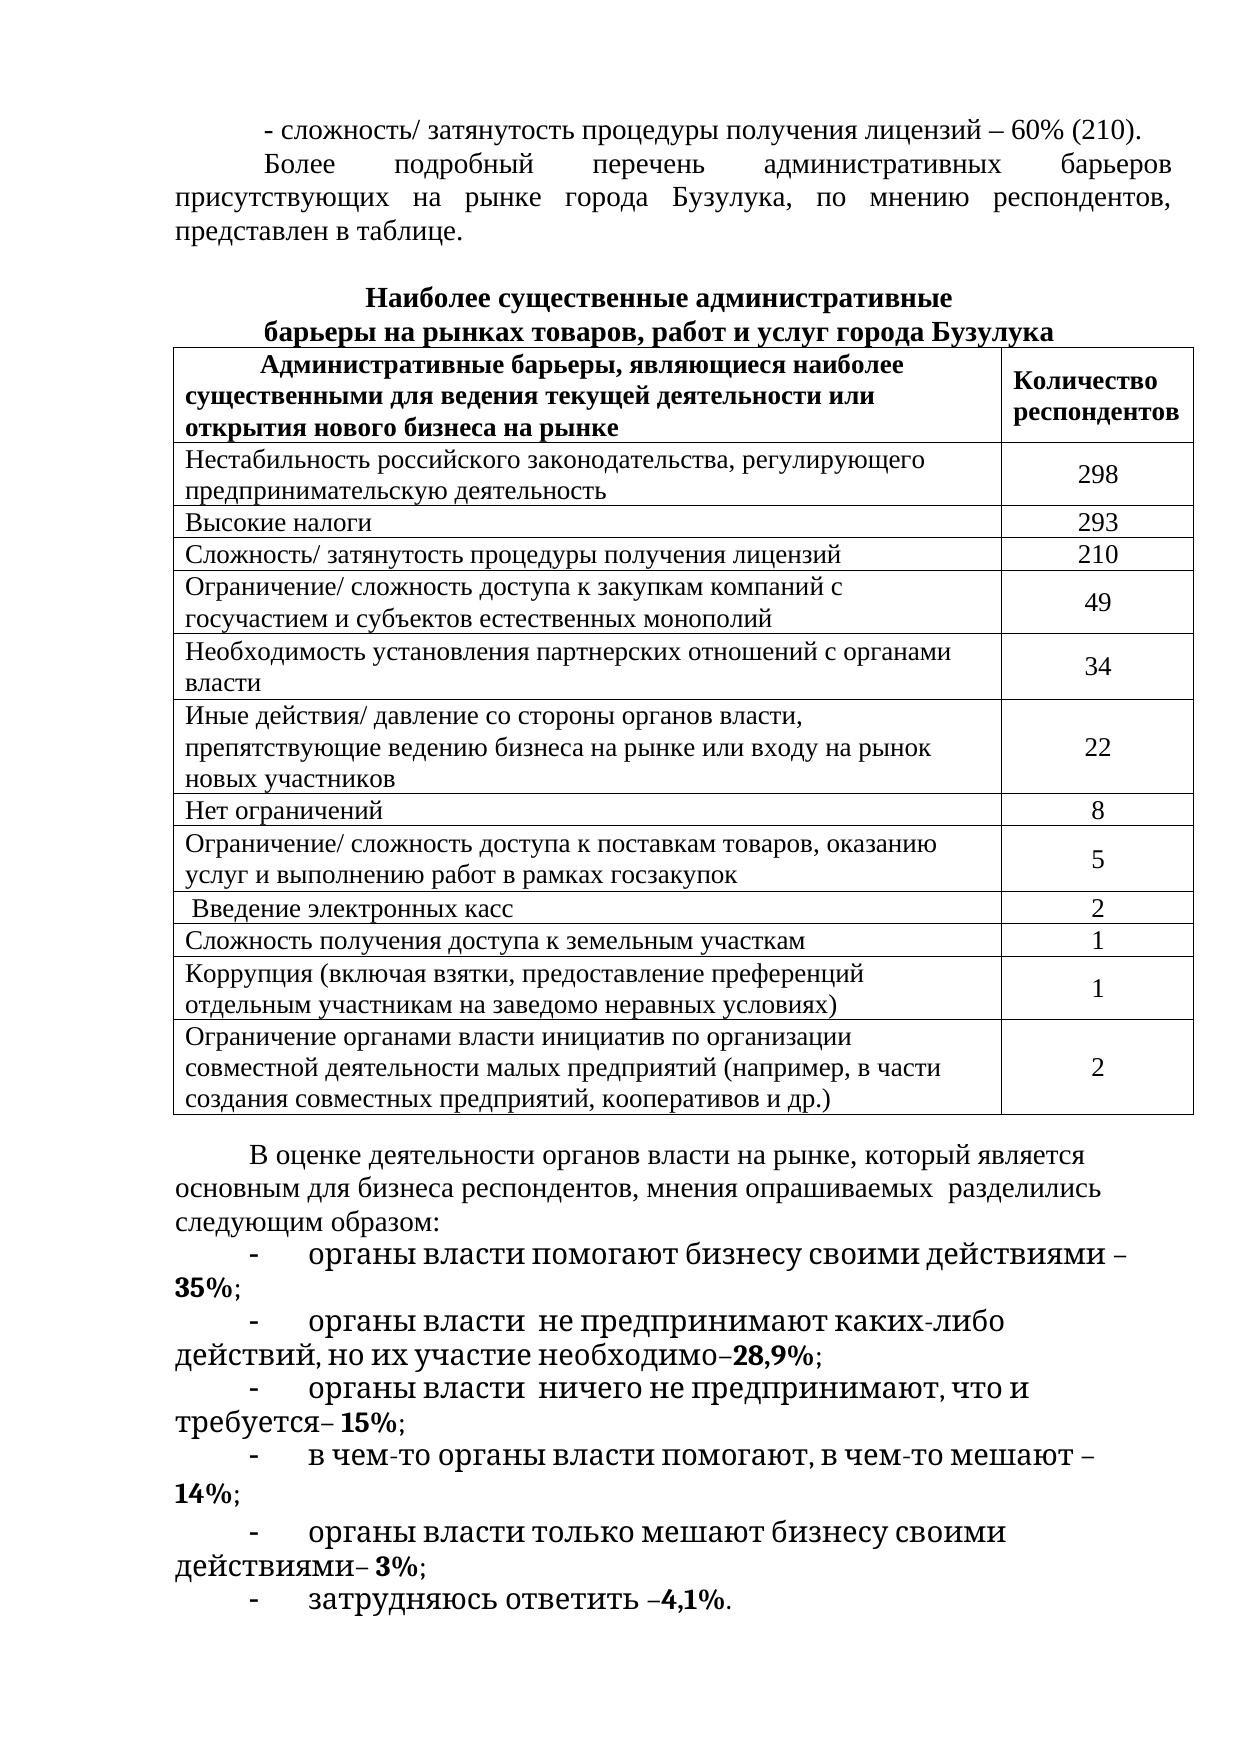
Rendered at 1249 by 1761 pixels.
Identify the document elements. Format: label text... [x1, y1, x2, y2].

text - сложность/ затянутость процедуры получения лицензий – 60% (210). [175, 112, 1157, 146]
table_cell Иные действия/ давление со стороны органов власти, препятствующие ведению бизнеса на рынке или входу на рынок новых участников [174, 700, 1001, 793]
table_cell 2 [1002, 1020, 1193, 1113]
table_cell Введение электронных касс [174, 892, 1001, 923]
table_cell Сложность/ затянутость процедуры получения лицензий [174, 538, 1001, 569]
list органы власти не предпринимают каких-либо действий, но их участие необходимо–28,9%; [175, 1304, 1157, 1372]
table_cell Ограничение/ сложность доступа к закупкам компаний с госучастием и субъектов естественных монополий [174, 571, 1001, 633]
table_cell 1 [1002, 957, 1193, 1019]
text Наиболее существенные административные [175, 280, 1143, 314]
table_cell Нет ограничений [174, 794, 1001, 825]
table_cell 1 [1002, 924, 1193, 956]
table_cell Нестабильность российского законодательства, регулирующего предпринимательскую деятельность [174, 443, 1001, 505]
table_cell 8 [1002, 794, 1193, 825]
table_header Административные барьеры, являющиеся наиболее существенными для ведения текущей деятельности или открытия нового бизнеса на рынке [174, 348, 1001, 442]
list органы власти ничего не предпринимают, что и требуется– 15%; [175, 1372, 1157, 1439]
table_cell 2 [1002, 892, 1193, 923]
table_cell 210 [1002, 538, 1193, 569]
table_cell Ограничение/ сложность доступа к поставкам товаров, оказанию услуг и выполнению работ в рамках госзакупок [174, 826, 1001, 891]
table_cell 5 [1002, 826, 1193, 891]
table_cell Ограничение органами власти инициатив по организации совместной деятельности малых предприятий (например, в части создания совместных предприятий, кооперативов и др.) [174, 1020, 1001, 1113]
text барьеры на рынках товаров, работ и услуг города Бузулука [175, 314, 1143, 347]
table_cell 298 [1002, 443, 1193, 505]
list органы власти помогают бизнесу своими действиями – 35%; [175, 1238, 1157, 1304]
table_cell Высокие налоги [174, 506, 1001, 537]
list органы власти только мешают бизнесу своими действиями– 3%; [175, 1516, 1142, 1583]
list затрудняюсь ответить –4,1%. [175, 1583, 1157, 1616]
text В оценке деятельности органов власти на рынке, который является основным для бизнеса респондентов, мнения опрашиваемых разделились следующим образом: [175, 1137, 1142, 1238]
table_cell 49 [1002, 571, 1193, 633]
table_cell 34 [1002, 634, 1193, 698]
table_cell 293 [1002, 506, 1193, 537]
table_header Количество респондентов [1002, 348, 1193, 442]
table_cell Коррупция (включая взятки, предоставление преференций отдельным участникам на заведомо неравных условиях) [174, 957, 1001, 1019]
table_cell 22 [1002, 700, 1193, 793]
table_cell Необходимость установления партнерских отношений с органами власти [174, 634, 1001, 698]
text Более подробный перечень административных барьеров присутствующих на рынке города Бузулука, по мнению респондентов, представлен в таблице. [175, 146, 1172, 247]
table_cell Сложность получения доступа к земельным участкам [174, 924, 1001, 956]
list в чем-то органы власти помогают, в чем-то мешают – 14%; [175, 1439, 1142, 1511]
